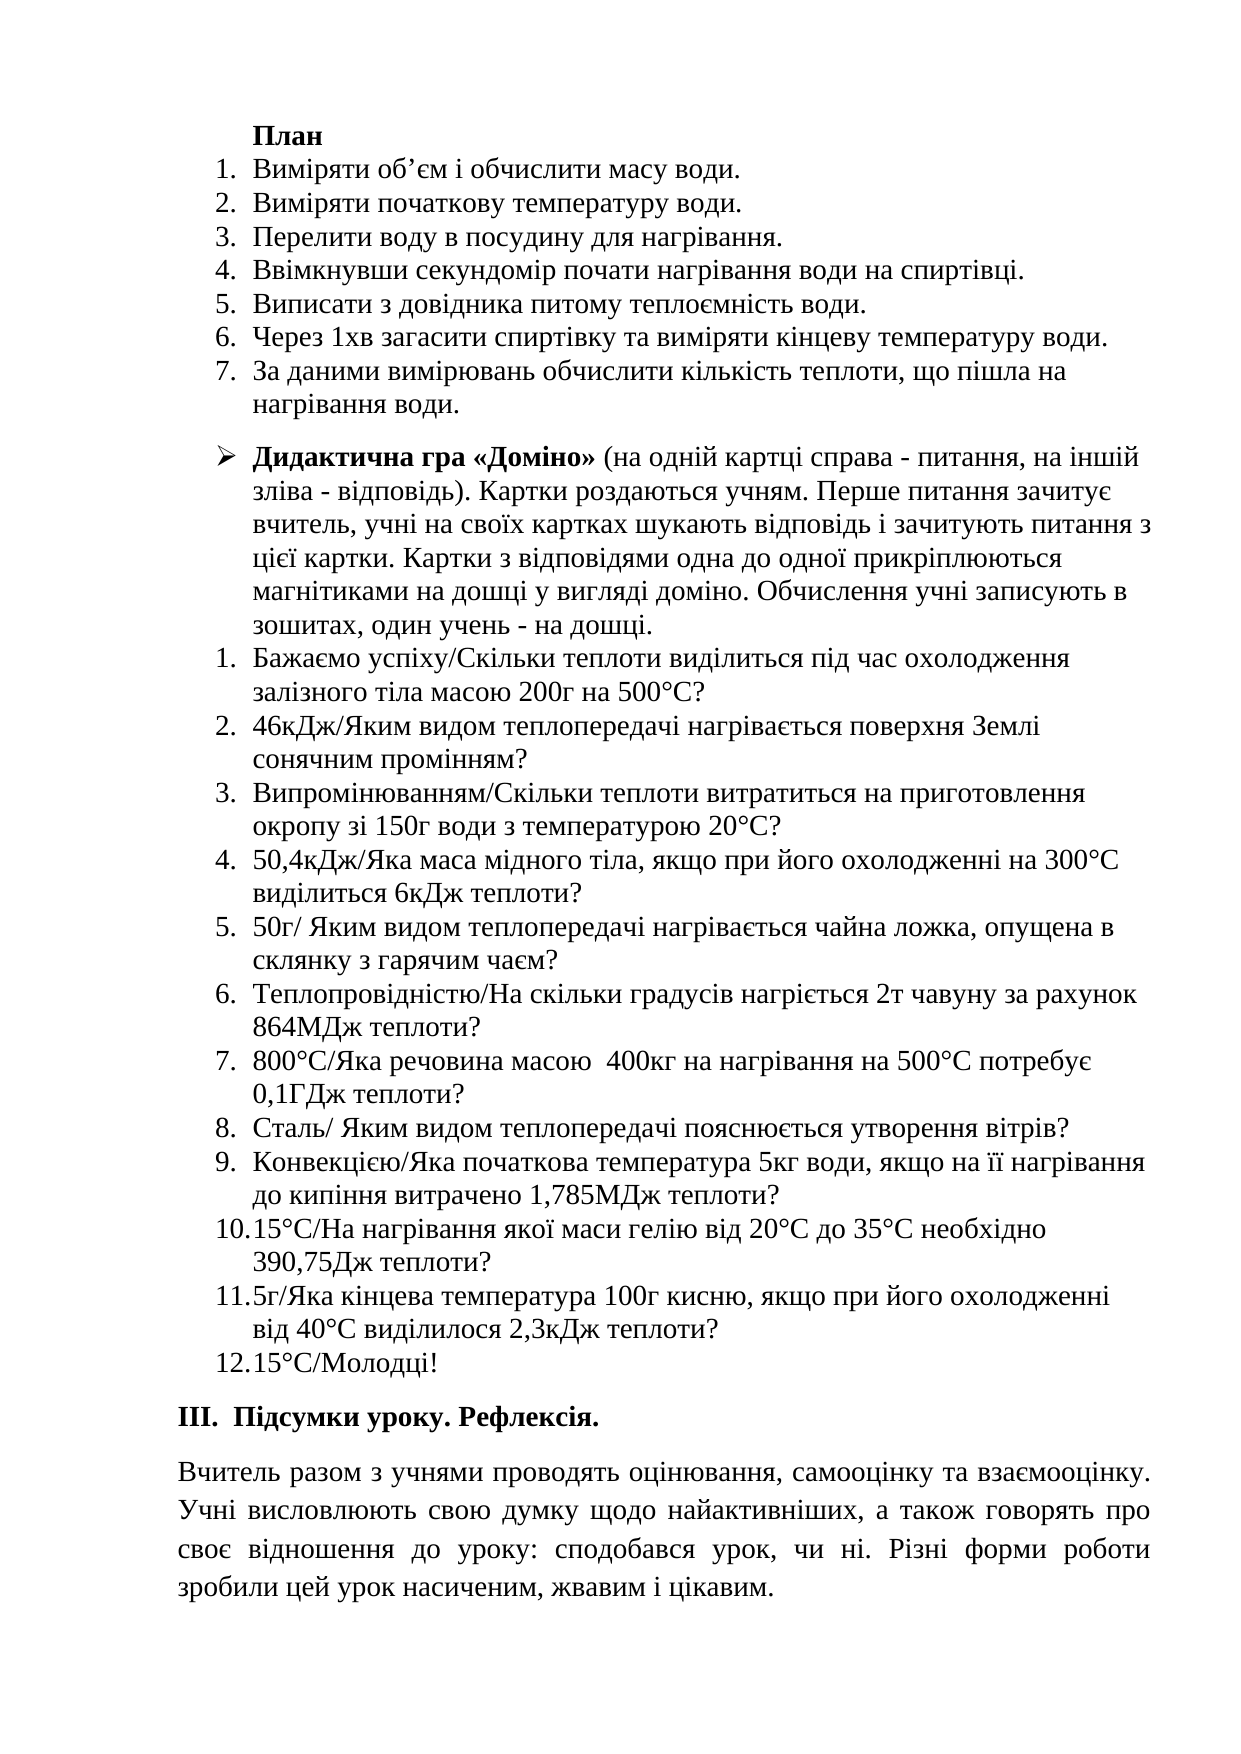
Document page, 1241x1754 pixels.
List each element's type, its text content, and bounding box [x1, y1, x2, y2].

list 15°С/На нагрівання якої маси гелію від 20°С до 35°С необхідно 390,75Дж теплоти? [215, 1211, 1152, 1278]
list 15°С/Молодці! [215, 1345, 1152, 1378]
list План [252, 118, 1152, 152]
list 800°С/Яка речовина масою 400кг на нагрівання на 500°С потребує 0,1ГДж теплоти? [215, 1043, 1152, 1110]
text ІІІ. Підсумки уроку. Рефлексія. [177, 1399, 1152, 1433]
list 50,4кДж/Яка маса мідного тіла, якщо при його охолодженні на 300°С виділиться 6кДж теплоти? [215, 842, 1152, 909]
list Випромінюванням/Скільки теплоти витратиться на приготовлення окропу зі 150г води з температурою 20°С? [215, 775, 1152, 842]
list Теплопровідністю/На скільки градусів нагріється 2т чавуну за рахунок 864МДж теплоти? [215, 976, 1152, 1043]
list Виписати з довідника питому теплоємність води. [215, 286, 1152, 319]
list 46кДж/Яким видом теплопередачі нагрівається поверхня Землі сонячним промінням? [215, 708, 1152, 775]
text Вчитель разом з учнями проводять оцінювання, самооцінку та взаємооцінку. Учні висловлюють свою думку щодо найактивніших, а також говорять про своє відношення до уроку: сподобався урок, чи ні. Різні форми роботи зробили цей урок насиченим, жвавим і цікавим. [177, 1454, 1152, 1603]
list Через 1хв загасити спиртівку та виміряти кінцеву температуру води. [215, 319, 1152, 353]
list Дидактична гра «Доміно» (на одній картці справа - питання, на іншій зліва - відповідь). Картки роздаються учням. Перше питання зачитує вчитель, учні на своїх картках шукають відповідь і зачитують питання з цієї картки. Картки з відповідями одна до одної прикріплюються магнітиками на дошці у вигляді доміно. Обчислення учні записують в зошитах, один учень - на дошці. [215, 439, 1152, 641]
list 50г/ Яким видом теплопередачі нагрівається чайна ложка, опущена в склянку з гарячим чаєм? [215, 909, 1152, 976]
list 5г/Яка кінцева температура 100г кисню, якщо при його охолодженні від 40°С виділилося 2,3кДж теплоти? [215, 1278, 1152, 1345]
list Конвекцією/Яка початкова температура 5кг води, якщо на її нагрівання до кипіння витрачено 1,785МДж теплоти? [215, 1144, 1152, 1211]
list Ввімкнувши секундомір почати нагрівання води на спиртівці. [215, 252, 1152, 286]
list Бажаємо успіху/Скільки теплоти виділиться під час охолодження залізного тіла масою 200г на 500°С? [215, 641, 1152, 708]
list Перелити воду в посудину для нагрівання. [215, 219, 1152, 252]
list За даними вимірювань обчислити кількість теплоти, що пішла на нагрівання води. [215, 353, 1152, 420]
list Виміряти початкову температуру води. [215, 185, 1152, 219]
list Виміряти об’єм і обчислити масу води. [215, 152, 1152, 185]
list Сталь/ Яким видом теплопередачі пояснюється утворення вітрів? [215, 1110, 1152, 1144]
